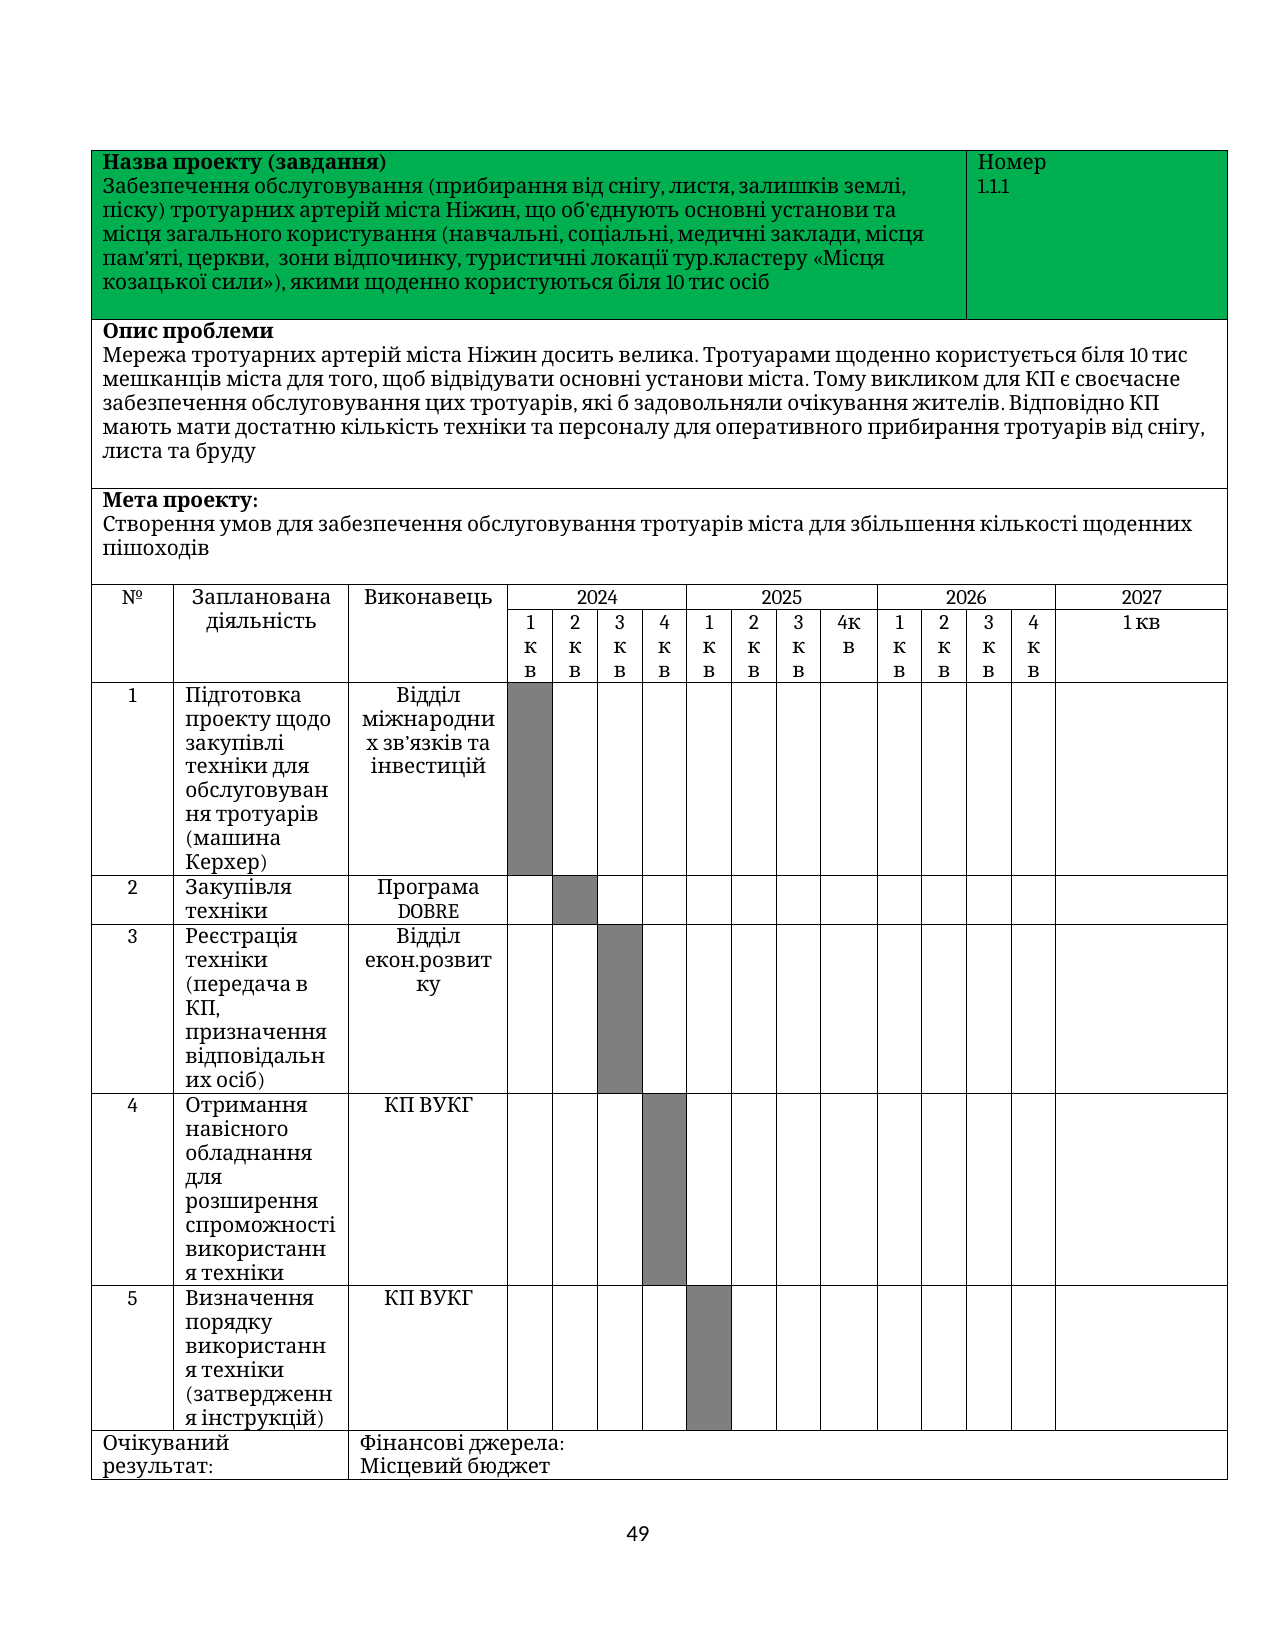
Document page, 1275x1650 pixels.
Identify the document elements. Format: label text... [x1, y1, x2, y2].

table_cell 3 [92, 925, 173, 1093]
table_cell [777, 876, 820, 924]
table_cell [643, 1094, 686, 1285]
table_cell [687, 683, 731, 875]
table_cell [922, 1094, 966, 1285]
table_cell [821, 925, 877, 1093]
table_cell [878, 683, 921, 875]
table_cell [967, 876, 1011, 924]
table_cell 2 [92, 876, 173, 924]
table_cell 2 кв [922, 610, 966, 682]
table_cell [1012, 683, 1055, 875]
table_cell Опис проблеми Мережа тротуарних артерій міста Ніжин досить велика. Тротуарами щоденно користується біля 10 тис мешканців міста для того, щоб відвідувати основні установи міста. Тому викликом для КП є своєчасне забезпечення обслуговування цих тротуарів, які б задовольняли очікування жителів. Відповідно КП мають мати достатню кількість техніки та персоналу для оперативного прибирання тротуарів від снігу, листа та бруду [92, 320, 1227, 487]
table_cell 1 кв [1056, 610, 1227, 682]
table_cell [553, 876, 597, 924]
table_cell [967, 1094, 1011, 1285]
table_cell 1 [92, 683, 173, 875]
table_cell [732, 925, 776, 1093]
table_cell [922, 683, 966, 875]
table_cell КП ВУКГ [349, 1286, 507, 1430]
table_cell 2 кв [553, 610, 597, 682]
table_cell [553, 925, 597, 1093]
table_cell [821, 683, 877, 875]
table_cell Відділ екон.розвитку [349, 925, 507, 1093]
table_cell [687, 876, 731, 924]
table_cell [777, 925, 820, 1093]
table_cell [777, 1094, 820, 1285]
table_cell [643, 876, 686, 924]
table_cell [598, 1094, 642, 1285]
table_cell 2027 [1056, 585, 1227, 609]
table_cell [643, 925, 686, 1093]
table_cell Відділ міжнародних зв’язків та інвестицій [349, 683, 507, 875]
table_cell [732, 876, 776, 924]
table_cell [687, 1286, 731, 1430]
table_cell [1056, 876, 1227, 924]
table_cell [1056, 1094, 1227, 1285]
table_cell [508, 1094, 552, 1285]
table_header Номер 1.1.1 [967, 151, 1227, 319]
table_cell 3 кв [598, 610, 642, 682]
table_cell 1 кв [508, 610, 552, 682]
table_cell [687, 925, 731, 1093]
table_cell [878, 876, 921, 924]
table_cell 3 кв [777, 610, 820, 682]
table_cell [553, 1094, 597, 1285]
table_cell [1056, 1286, 1227, 1430]
table_cell [1012, 876, 1055, 924]
table_cell Визначення порядку використання техніки (затвердження інструкцій) [174, 1286, 348, 1430]
table_cell [922, 925, 966, 1093]
table_cell [553, 683, 597, 875]
table_cell [967, 683, 1011, 875]
table_cell 4 кв [643, 610, 686, 682]
table_cell № [92, 585, 173, 682]
table_cell [643, 683, 686, 875]
table_cell [508, 876, 552, 924]
table_cell [508, 925, 552, 1093]
table_cell [878, 925, 921, 1093]
table_cell Отримання навісного обладнання для розширення спроможності використання техніки [174, 1094, 348, 1285]
table_cell [777, 683, 820, 875]
table_cell [821, 1094, 877, 1285]
table_cell 4 [92, 1094, 173, 1285]
table_cell Програма DOBRE [349, 876, 507, 924]
table_cell [687, 1094, 731, 1285]
table_cell 1 кв [878, 610, 921, 682]
table_cell [598, 1286, 642, 1430]
table_cell [732, 1286, 776, 1430]
table_cell [1056, 683, 1227, 875]
table_cell 4 кв [1012, 610, 1055, 682]
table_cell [92, 1431, 348, 1479]
table_cell [1012, 925, 1055, 1093]
table_cell [1056, 925, 1227, 1093]
table_cell [598, 683, 642, 875]
table_cell [878, 1286, 921, 1430]
table_cell 2024 [508, 585, 686, 609]
table_cell [598, 876, 642, 924]
table_cell [821, 1286, 877, 1430]
table_cell [777, 1286, 820, 1430]
table_cell [643, 1286, 686, 1430]
table_cell [1012, 1286, 1055, 1430]
table_cell Реєстрація техніки (передача в КП, призначення відповідальних осіб) [174, 925, 348, 1093]
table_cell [349, 1431, 1227, 1479]
table_cell КП ВУКГ [349, 1094, 507, 1285]
table_cell [508, 683, 552, 875]
table_cell Закупівля техніки [174, 876, 348, 924]
table_cell [553, 1286, 597, 1430]
table_cell 4кв [821, 610, 877, 682]
table_cell Запланована діяльність [174, 585, 348, 682]
table_cell [732, 1094, 776, 1285]
table_cell 2025 [687, 585, 877, 609]
table_cell [878, 1094, 921, 1285]
table_cell [967, 925, 1011, 1093]
table_cell [508, 1286, 552, 1430]
table_cell 5 [92, 1286, 173, 1430]
table_cell [732, 683, 776, 875]
table_cell [1012, 1094, 1055, 1285]
table_cell [598, 925, 642, 1093]
table_cell Виконавець [349, 585, 507, 682]
table_cell 3 кв [967, 610, 1011, 682]
table_cell Мета проекту: Створення умов для забезпечення обслуговування тротуарів міста для збільшення кількості щоденних пішоходів [92, 489, 1227, 584]
table_cell 2026 [878, 585, 1055, 609]
table_cell 2 кв [732, 610, 776, 682]
table_cell [821, 876, 877, 924]
table_cell Підготовка проекту щодо закупівлі техніки для обслуговування тротуарів (машина Керхер) [174, 683, 348, 875]
table_cell [922, 876, 966, 924]
table_cell [967, 1286, 1011, 1430]
table_cell [922, 1286, 966, 1430]
table_header Назва проекту (завдання) Забезпечення обслуговування (прибирання від снігу, листя, залишків землі, піску) тротуарних артерій міста Ніжин, що об’єднують основні установи та місця загального користування (навчальні, соціальні, медичні заклади, місця пам’яті, церкви, зони відпочинку, туристичні локації тур.кластеру «Місця козацької сили»), якими щоденно користуються біля 10 тис осіб [92, 151, 966, 319]
table_cell 1 кв [687, 610, 731, 682]
